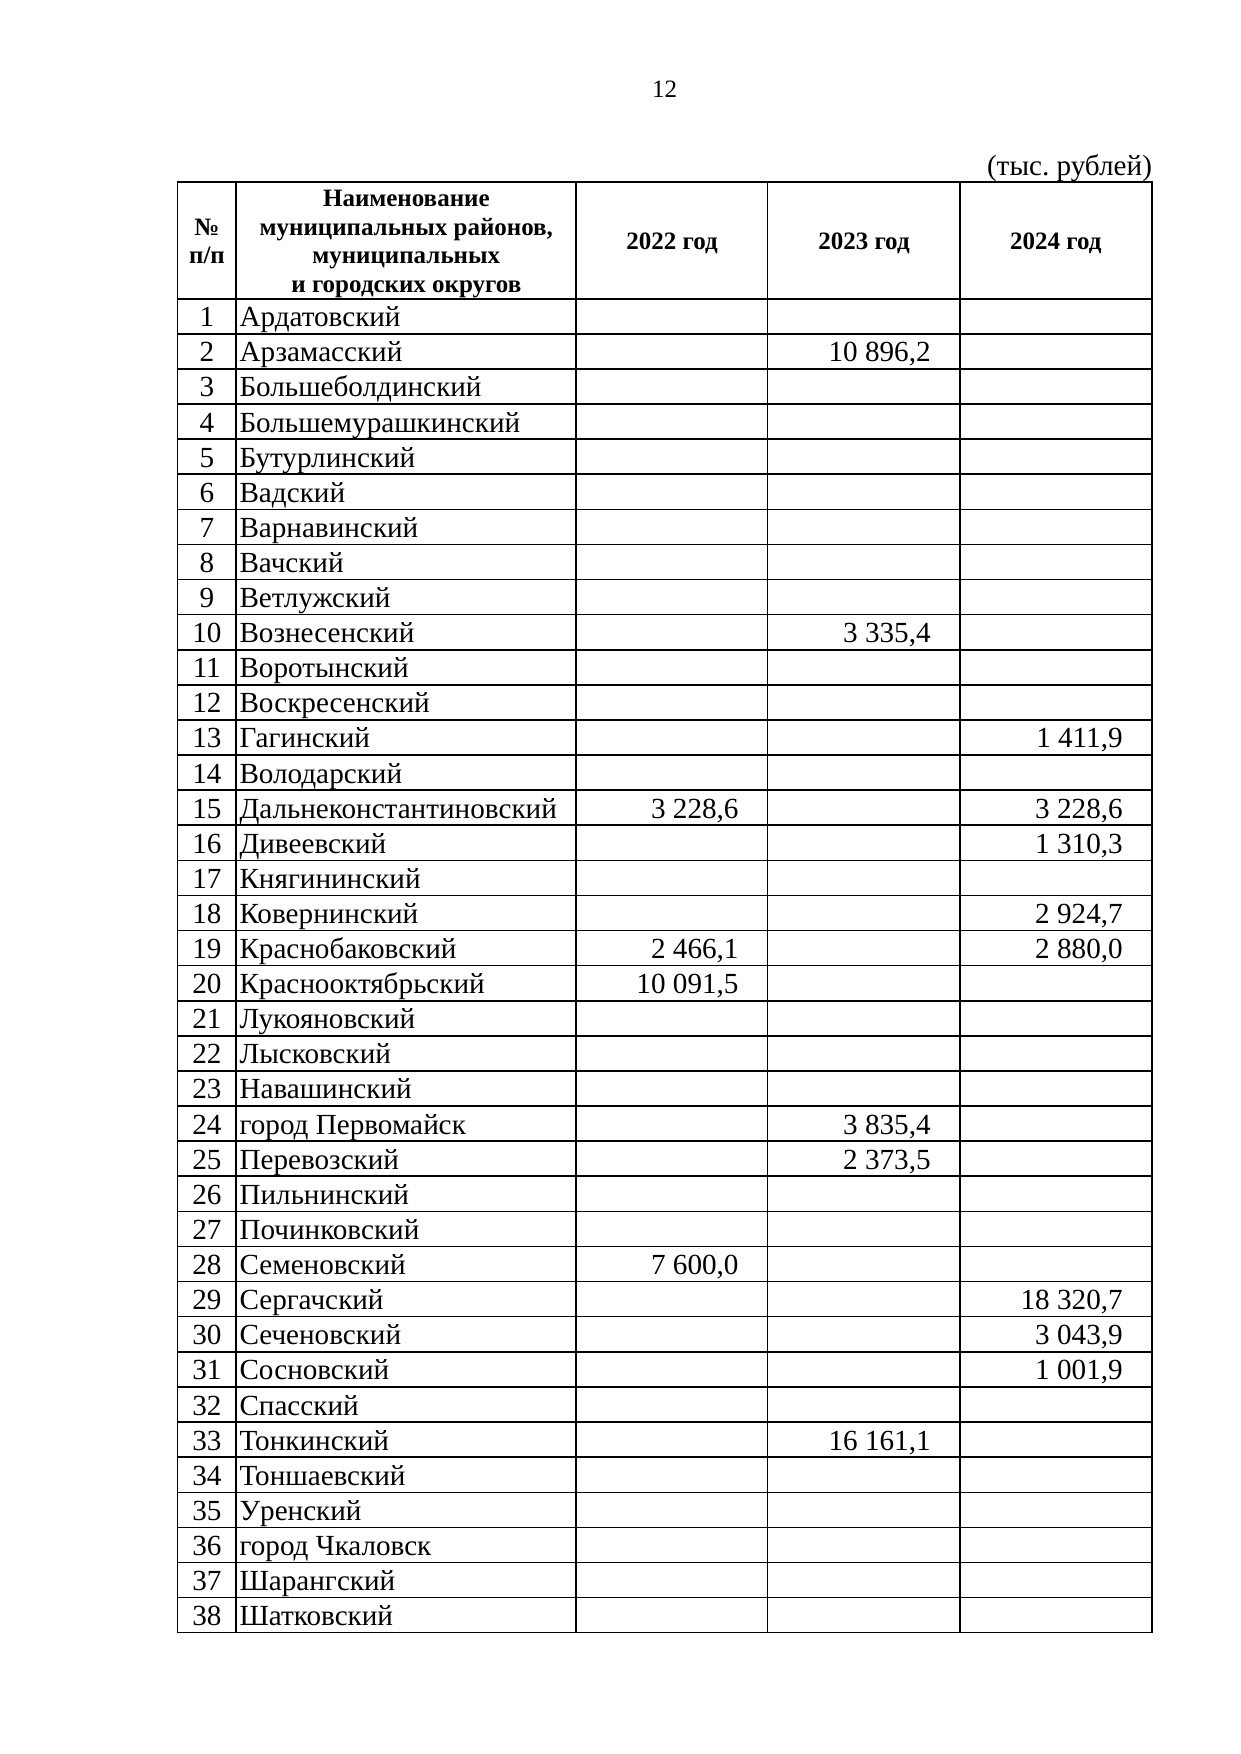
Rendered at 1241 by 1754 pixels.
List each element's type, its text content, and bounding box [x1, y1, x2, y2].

table_cell 10 [178, 615, 235, 649]
table_cell [961, 686, 1151, 719]
table_cell 30 [178, 1317, 235, 1351]
table_cell 11 [178, 651, 235, 684]
table_cell Шаpангский [237, 1563, 575, 1597]
table_cell Дальнеконстантиновский [237, 791, 575, 824]
table_cell [577, 1423, 767, 1456]
table_cell [577, 615, 767, 649]
table_cell 26 [178, 1177, 235, 1211]
table_cell 38 [178, 1598, 235, 1632]
table_cell Вознесенский [237, 615, 575, 649]
table_cell 35 [178, 1493, 235, 1526]
table_cell [577, 1317, 767, 1351]
table_cell [961, 1037, 1151, 1070]
table_cell [577, 1563, 767, 1597]
table_cell 7 600,0 [577, 1247, 767, 1281]
table_cell 17 [178, 861, 235, 894]
table_cell [961, 1493, 1151, 1526]
table_cell [577, 1598, 767, 1632]
table_cell Бутурлинский [237, 440, 575, 473]
table_cell [768, 686, 959, 719]
table_cell [577, 1072, 767, 1105]
table_cell [961, 966, 1151, 1000]
table_cell [961, 1423, 1151, 1456]
table_cell 18 [178, 896, 235, 930]
table_cell [768, 440, 959, 473]
table_cell [961, 756, 1151, 789]
table_cell город Чкаловск [237, 1528, 575, 1562]
table_header Наименование муниципальных районов, муниципальных и городских округов [237, 183, 575, 298]
table_cell 2 880,0 [961, 931, 1151, 965]
table_cell [961, 545, 1151, 579]
table_cell Вадский [237, 475, 575, 508]
table_cell 3 228,6 [961, 791, 1151, 824]
table_cell 3 228,6 [577, 791, 767, 824]
table_cell 12 [178, 686, 235, 719]
table_cell 7 [178, 510, 235, 543]
table_cell Починковский [237, 1212, 575, 1246]
table_cell [961, 1247, 1151, 1281]
table_cell 9 [178, 580, 235, 614]
table_cell Большемурашкинский [237, 405, 575, 438]
table_cell 6 [178, 475, 235, 508]
table_cell [768, 1317, 959, 1351]
table_cell Воротынский [237, 651, 575, 684]
table_cell [961, 1528, 1151, 1562]
table_cell 34 [178, 1458, 235, 1491]
table_cell Гагинский [237, 721, 575, 754]
table_cell 1 [178, 300, 235, 333]
table_cell 13 [178, 721, 235, 754]
table_cell 3 043,9 [961, 1317, 1151, 1351]
table_cell Спасский [237, 1388, 575, 1421]
table_cell [961, 651, 1151, 684]
table_cell Навашинский [237, 1072, 575, 1105]
table_cell Тонкинский [237, 1423, 575, 1456]
table_cell 16 161,1 [768, 1423, 959, 1456]
table_cell 19 [178, 931, 235, 965]
table_cell Ардатовский [237, 300, 575, 333]
table_cell [768, 966, 959, 1000]
table_cell [577, 1282, 767, 1316]
table_cell 2 924,7 [961, 896, 1151, 930]
table_cell 32 [178, 1388, 235, 1421]
table_cell 2 [178, 335, 235, 368]
table_cell [768, 405, 959, 438]
table_cell [961, 1107, 1151, 1140]
table_cell 16 [178, 826, 235, 859]
table_cell [961, 370, 1151, 403]
table_cell 24 [178, 1107, 235, 1140]
table_cell Сосновский [237, 1353, 575, 1386]
table_header 2022 год [577, 183, 767, 298]
table_cell 10 896,2 [768, 335, 959, 368]
table_cell 28 [178, 1247, 235, 1281]
table_cell 3 [178, 370, 235, 403]
table_cell Лысковский [237, 1037, 575, 1070]
table_cell [577, 1037, 767, 1070]
table_cell [577, 861, 767, 894]
table_cell [577, 510, 767, 543]
table_cell 1 411,9 [961, 721, 1151, 754]
table_cell [768, 580, 959, 614]
table_cell [577, 1528, 767, 1562]
table_cell [768, 1458, 959, 1491]
table_cell [768, 545, 959, 579]
table_cell [768, 1528, 959, 1562]
table_cell 22 [178, 1037, 235, 1070]
table_cell [768, 1037, 959, 1070]
table_cell 5 [178, 440, 235, 473]
table_cell [577, 1458, 767, 1491]
table_cell [768, 1598, 959, 1632]
table_cell [577, 475, 767, 508]
table_cell [577, 826, 767, 859]
table_cell [577, 1212, 767, 1246]
table_cell [577, 896, 767, 930]
table_cell [577, 1107, 767, 1140]
table_cell Воскресенский [237, 686, 575, 719]
table_cell [577, 756, 767, 789]
table_cell [577, 1388, 767, 1421]
table_cell [768, 931, 959, 965]
text (тыс. рублей) [177, 148, 1152, 181]
table_cell [577, 1002, 767, 1035]
table_cell [961, 1072, 1151, 1105]
table_cell [768, 861, 959, 894]
table_header № п/п [178, 183, 235, 298]
table_cell [577, 651, 767, 684]
table_cell 2 466,1 [577, 931, 767, 965]
table_cell [768, 370, 959, 403]
table_cell Володарский [237, 756, 575, 789]
table_cell [961, 335, 1151, 368]
table_cell [577, 440, 767, 473]
table_cell [577, 580, 767, 614]
table_cell 1 310,3 [961, 826, 1151, 859]
table_cell [577, 686, 767, 719]
table_cell Княгининский [237, 861, 575, 894]
table_cell [961, 615, 1151, 649]
table_cell [768, 1002, 959, 1035]
table_cell [768, 721, 959, 754]
table_cell 20 [178, 966, 235, 1000]
table_cell [577, 370, 767, 403]
table_cell 37 [178, 1563, 235, 1597]
table_cell Вачский [237, 545, 575, 579]
table_cell Пильнинский [237, 1177, 575, 1211]
table_cell 4 [178, 405, 235, 438]
table_cell 2 373,5 [768, 1142, 959, 1175]
table_cell [768, 1212, 959, 1246]
table_cell [768, 1388, 959, 1421]
table_cell [768, 1563, 959, 1597]
table_cell 1 001,9 [961, 1353, 1151, 1386]
table_cell 29 [178, 1282, 235, 1316]
table_cell [961, 405, 1151, 438]
table_cell [768, 510, 959, 543]
table_cell [961, 300, 1151, 333]
table_cell 15 [178, 791, 235, 824]
table_cell [961, 1598, 1151, 1632]
table_cell [577, 1142, 767, 1175]
table_cell Большеболдинский [237, 370, 575, 403]
table_cell Пеpевозский [237, 1142, 575, 1175]
table_cell 27 [178, 1212, 235, 1246]
table_cell [961, 1388, 1151, 1421]
table_cell [768, 1072, 959, 1105]
table_cell [768, 756, 959, 789]
table_cell Сеpгачский [237, 1282, 575, 1316]
table_cell 21 [178, 1002, 235, 1035]
table_cell город Пеpвомайск [237, 1107, 575, 1140]
table_cell [961, 510, 1151, 543]
table_cell [577, 1493, 767, 1526]
table_cell [961, 1142, 1151, 1175]
table_cell Семеновский [237, 1247, 575, 1281]
table_cell 36 [178, 1528, 235, 1562]
table_header 2023 год [768, 183, 959, 298]
table_cell Краснооктябрьский [237, 966, 575, 1000]
table_cell Арзамасский [237, 335, 575, 368]
table_cell [577, 1177, 767, 1211]
table_cell 10 091,5 [577, 966, 767, 1000]
table_cell [768, 1493, 959, 1526]
table_cell [961, 1563, 1151, 1597]
table_cell [768, 300, 959, 333]
table_cell [768, 826, 959, 859]
table_cell [577, 405, 767, 438]
table_cell [577, 545, 767, 579]
table_cell 31 [178, 1353, 235, 1386]
table_cell Дивеевский [237, 826, 575, 859]
table_cell [961, 1177, 1151, 1211]
table_cell [961, 580, 1151, 614]
table_cell [768, 1282, 959, 1316]
table_cell [961, 1212, 1151, 1246]
table_cell 8 [178, 545, 235, 579]
table_cell 3 335,4 [768, 615, 959, 649]
table_cell 25 [178, 1142, 235, 1175]
table_cell [961, 440, 1151, 473]
table_cell [577, 1353, 767, 1386]
table_cell [961, 475, 1151, 508]
table_cell Варнавинский [237, 510, 575, 543]
table_cell Шатковский [237, 1598, 575, 1632]
table_cell Уpенский [237, 1493, 575, 1526]
table_cell 18 320,7 [961, 1282, 1151, 1316]
table_cell [768, 1177, 959, 1211]
table_cell Краснобаковский [237, 931, 575, 965]
table_cell 14 [178, 756, 235, 789]
table_cell Ковернинский [237, 896, 575, 930]
table_cell [577, 300, 767, 333]
table_cell [768, 791, 959, 824]
table_cell Сеченовский [237, 1317, 575, 1351]
table_cell [961, 1458, 1151, 1491]
table_cell 33 [178, 1423, 235, 1456]
table_cell Тоншаевский [237, 1458, 575, 1491]
table_cell [961, 1002, 1151, 1035]
table_cell 3 835,4 [768, 1107, 959, 1140]
table_cell Ветлужский [237, 580, 575, 614]
table_cell [961, 861, 1151, 894]
table_cell [577, 335, 767, 368]
table_header 2024 год [961, 183, 1151, 298]
table_cell [577, 721, 767, 754]
table_cell [768, 651, 959, 684]
table_cell [768, 475, 959, 508]
table_cell [768, 896, 959, 930]
table_cell 23 [178, 1072, 235, 1105]
table_cell [768, 1353, 959, 1386]
table_cell [768, 1247, 959, 1281]
table_cell Лукояновский [237, 1002, 575, 1035]
